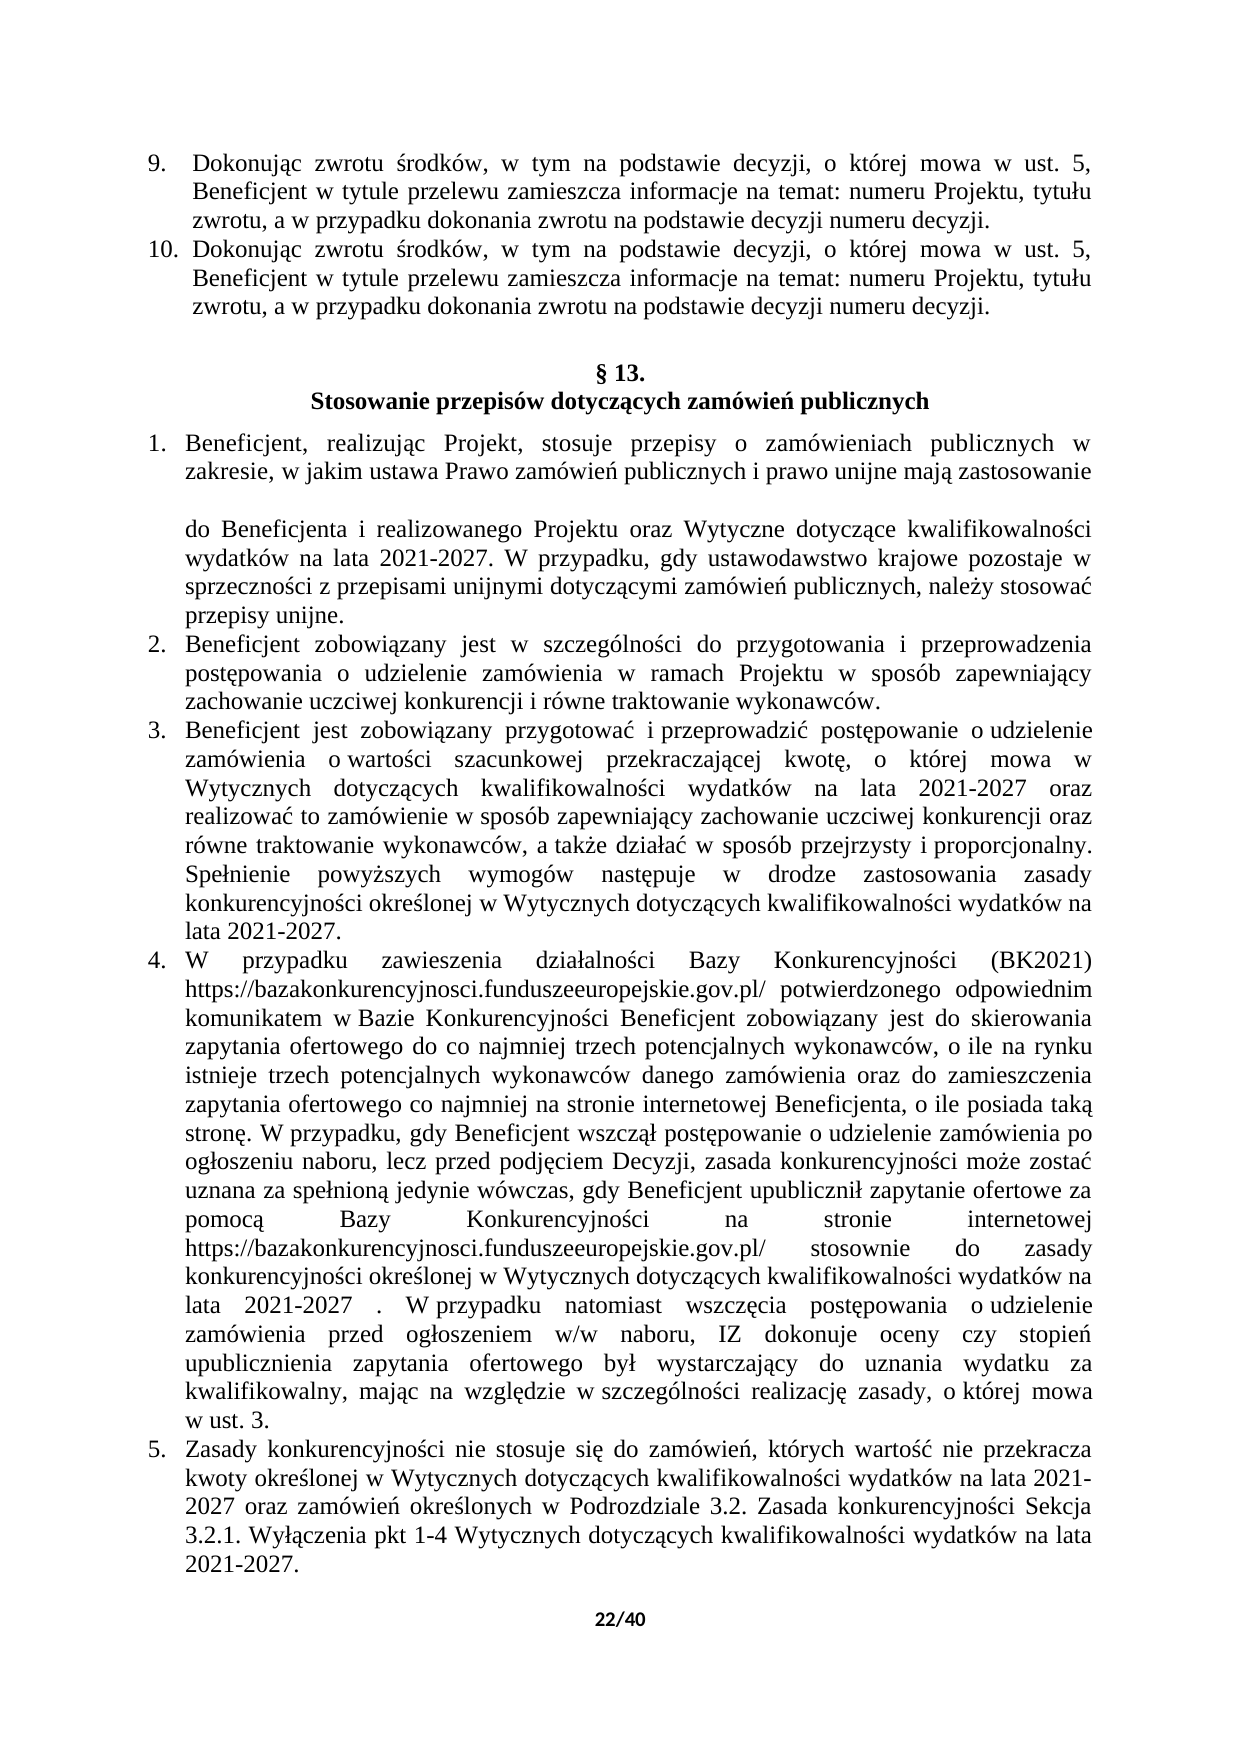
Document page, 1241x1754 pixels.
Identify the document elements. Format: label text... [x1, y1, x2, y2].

list Beneficjent, realizując Projekt, stosuje przepisy o zamówieniach publicznych w zakresie, w jakim ustawa Prawo zamówień publicznych i prawo unijne mają zastosowanie do Beneficjenta i realizowanego Projektu oraz Wytyczne dotyczące kwalifikowalności wydatków na lata 2021-2027. W przypadku, gdy ustawodawstwo krajowe pozostaje w sprzeczności z przepisami unijnymi dotyczącymi zamówień publicznych, należy stosować przepisy unijne. [148, 428, 1093, 629]
text § 13. Stosowanie przepisów dotyczących zamówień publicznych [148, 358, 1093, 415]
list Dokonując zwrotu środków, w tym na podstawie decyzji, o której mowa w ust. 5, Beneficjent w tytule przelewu zamieszcza informacje na temat: numeru Projektu, tytułu zwrotu, a w przypadku dokonania zwrotu na podstawie decyzji numeru decyzji. [148, 148, 1093, 234]
list Beneficjent zobowiązany jest w szczególności do przygotowania i przeprowadzenia postępowania o udzielenie zamówienia w ramach Projektu w sposób zapewniający zachowanie uczciwej konkurencji i równe traktowanie wykonawców. [148, 629, 1093, 715]
list Zasady konkurencyjności nie stosuje się do zamówień, których wartość nie przekracza kwoty określonej w Wytycznych dotyczących kwalifikowalności wydatków na lata 2021-2027 oraz zamówień określonych w Podrozdziale 3.2. Zasada konkurencyjności Sekcja 3.2.1. Wyłączenia pkt 1-4 Wytycznych dotyczących kwalifikowalności wydatków na lata 2021-2027. [148, 1434, 1093, 1578]
list Dokonując zwrotu środków, w tym na podstawie decyzji, o której mowa w ust. 5, Beneficjent w tytule przelewu zamieszcza informacje na temat: numeru Projektu, tytułu zwrotu, a w przypadku dokonania zwrotu na podstawie decyzji numeru decyzji. [148, 234, 1093, 320]
list W przypadku zawieszenia działalności Bazy Konkurencyjności (BK2021) https://bazakonkurencyjnosci.funduszeeuropejskie.gov.pl/ potwierdzonego odpowiednim komunikatem w Bazie Konkurencyjności Beneficjent zobowiązany jest do skierowania zapytania ofertowego do co najmniej trzech potencjalnych wykonawców, o ile na rynku istnieje trzech potencjalnych wykonawców danego zamówienia oraz do zamieszczenia zapytania ofertowego co najmniej na stronie internetowej Beneficjenta, o ile posiada taką stronę. W przypadku, gdy Beneficjent wszczął postępowanie o udzielenie zamówienia po ogłoszeniu naboru, lecz przed podjęciem Decyzji, zasada konkurencyjności może zostać uznana za spełnioną jedynie wówczas, gdy Beneficjent upublicznił zapytanie ofertowe za pomocą Bazy Konkurencyjności na stronie internetowej https://bazakonkurencyjnosci.funduszeeuropejskie.gov.pl/ stosownie do zasady konkurencyjności określonej w Wytycznych dotyczących kwalifikowalności wydatków na lata 2021-2027 . W przypadku natomiast wszczęcia postępowania o udzielenie zamówienia przed ogłoszeniem w/w naboru, IZ dokonuje oceny czy stopień upublicznienia zapytania ofertowego był wystarczający do uznania wydatku za kwalifikowalny, mając na względzie w szczególności realizację zasady, o której mowa w ust. 3. [148, 945, 1093, 1434]
list Beneficjent jest zobowiązany przygotować i przeprowadzić postępowanie o udzielenie zamówienia o wartości szacunkowej przekraczającej kwotę, o której mowa w Wytycznych dotyczących kwalifikowalności wydatków na lata 2021-2027 oraz realizować to zamówienie w sposób zapewniający zachowanie uczciwej konkurencji oraz równe traktowanie wykonawców, a także działać w sposób przejrzysty i proporcjonalny. Spełnienie powyższych wymogów następuje w drodze zastosowania zasady konkurencyjności określonej w Wytycznych dotyczących kwalifikowalności wydatków na lata 2021-2027. [148, 715, 1093, 945]
